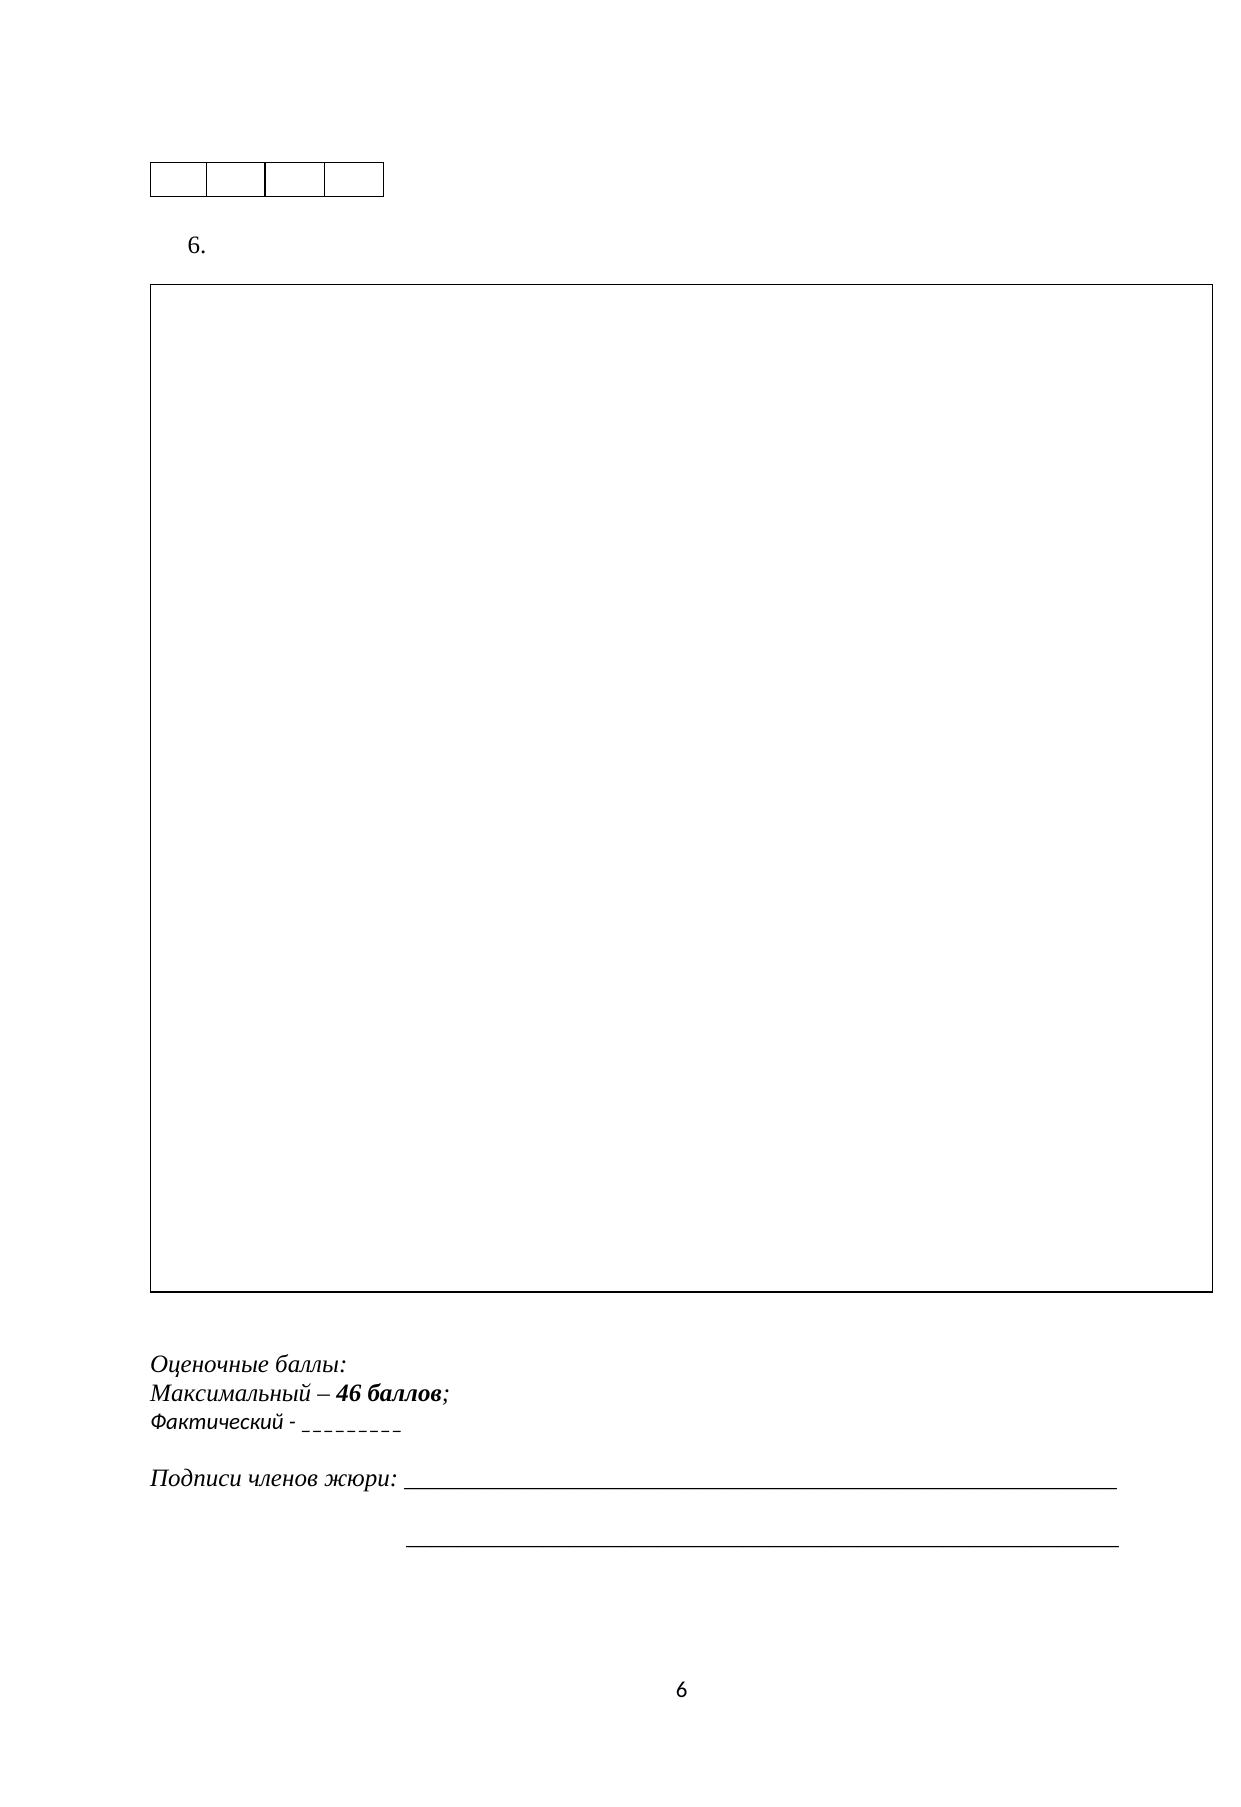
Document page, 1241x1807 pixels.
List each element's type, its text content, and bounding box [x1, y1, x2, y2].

text Фактический - _________ [150, 1407, 1213, 1435]
table_header [207, 163, 264, 196]
table_header [325, 163, 383, 196]
text _________________________________________________________ [150, 1521, 1213, 1550]
text Оценочные баллы: [150, 1349, 1213, 1378]
table_header [266, 163, 324, 196]
table_header [151, 163, 206, 196]
text Подписи членов жюри: _________________________________________________________ [150, 1463, 1213, 1492]
text Максимальный – 46 баллов; [150, 1378, 1213, 1407]
table_header [151, 285, 1212, 1291]
